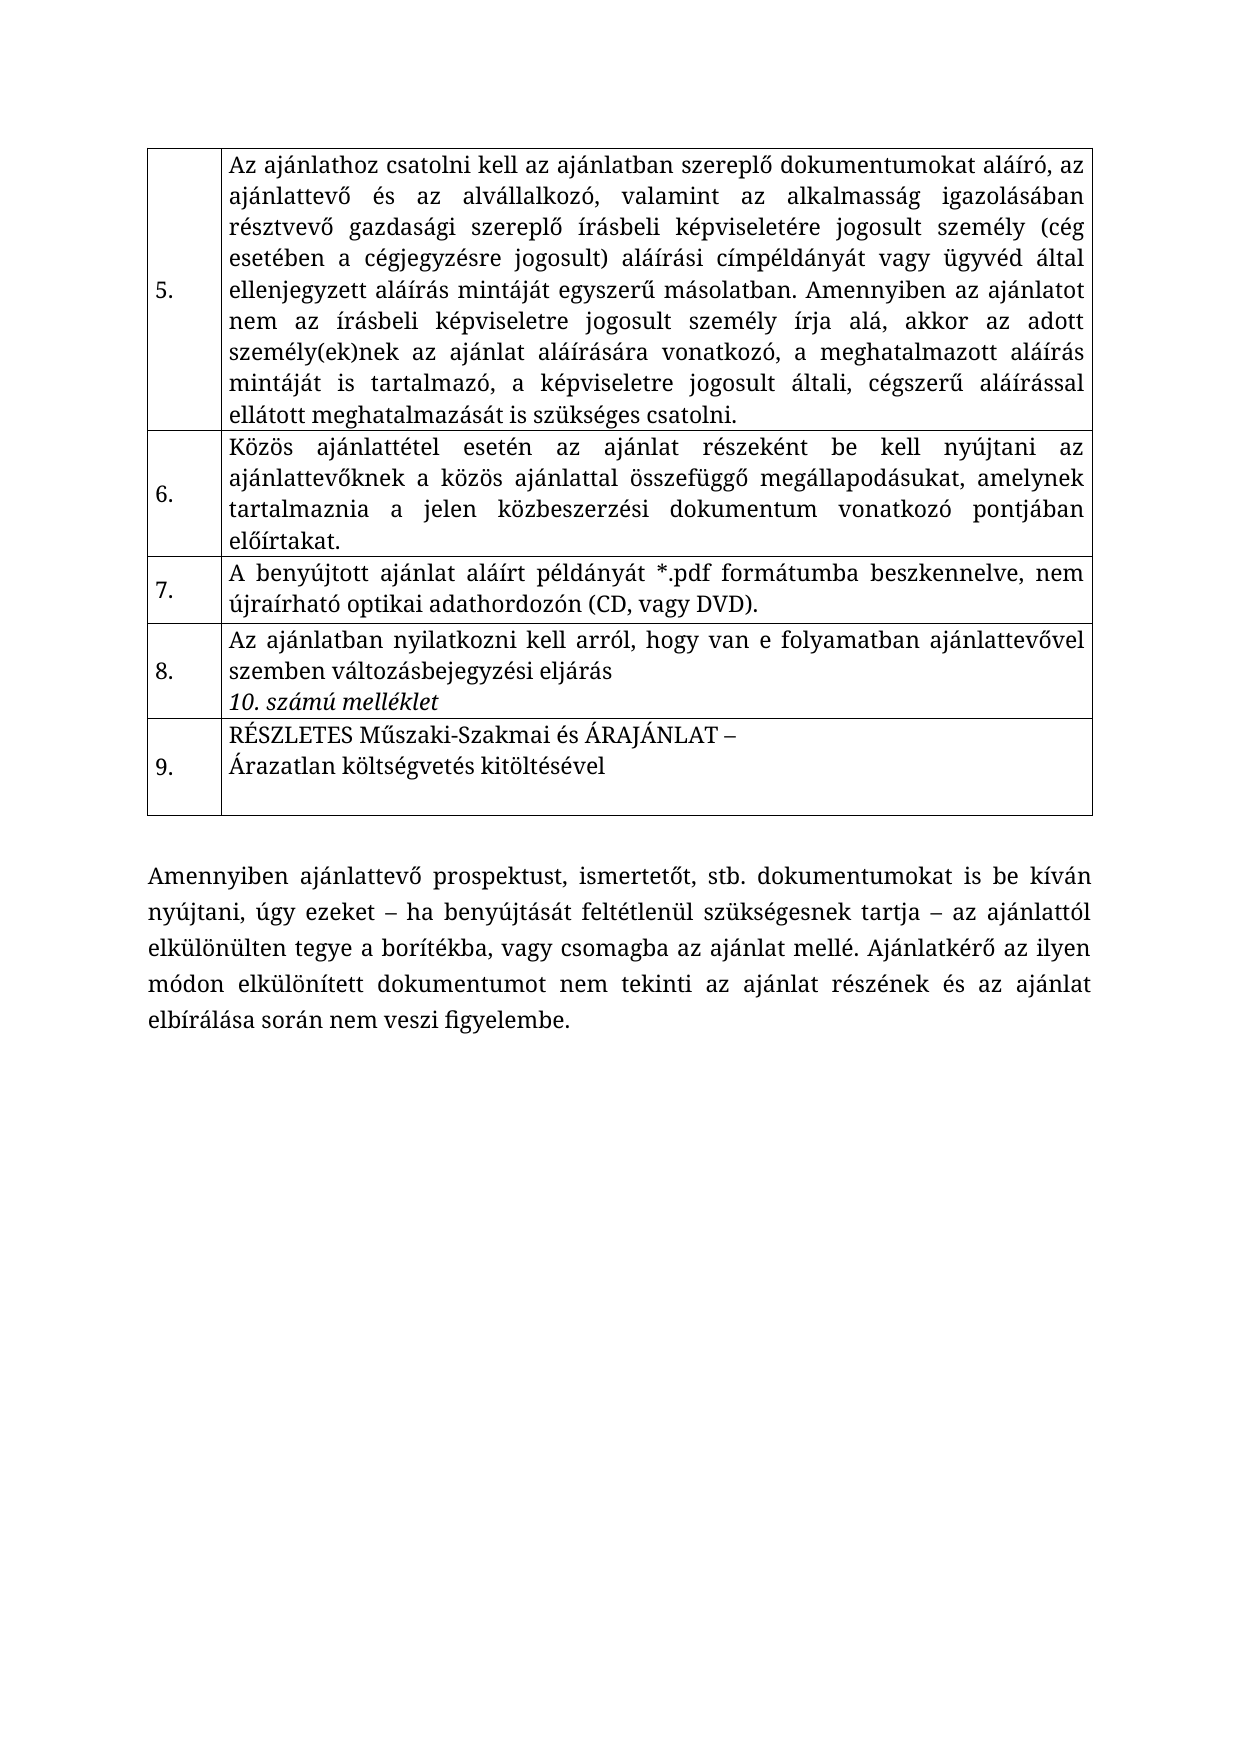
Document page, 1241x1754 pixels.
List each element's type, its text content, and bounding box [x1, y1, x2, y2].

table_cell 8. [148, 624, 221, 718]
table_cell Közös ajánlattétel esetén az ajánlat részeként be kell nyújtani az ajánlattevőknek a közös ajánlattal összefüggő megállapodásukat, amelynek tartalmaznia a jelen közbeszerzési dokumentum vonatkozó pontjában előírtakat. [222, 431, 1092, 556]
table_cell 6. [148, 431, 221, 556]
list Amennyiben ajánlattevő prospektust, ismertetőt, stb. dokumentumokat is be kíván nyújtani, úgy ezeket – ha benyújtását feltétlenül szükségesnek tartja – az ajánlattól elkülönülten tegye a borítékba, vagy csomagba az ajánlat mellé. Ajánlatkérő az ilyen módon elkülönített dokumentumot nem tekinti az ajánlat részének és az ajánlat elbírálása során nem veszi figyelembe. [148, 860, 1093, 1035]
table_cell Az ajánlathoz csatolni kell az ajánlatban szereplő dokumentumokat aláíró, az ajánlattevő és az alvállalkozó, valamint az alkalmasság igazolásában résztvevő gazdasági szereplő írásbeli képviseletére jogosult személy (cég esetében a cégjegyzésre jogosult) aláírási címpéldányát vagy ügyvéd által ellenjegyzett aláírás mintáját egyszerű másolatban. Amennyiben az ajánlatot nem az írásbeli képviseletre jogosult személy írja alá, akkor az adott személy(ek)nek az ajánlat aláírására vonatkozó, a meghatalmazott aláírás mintáját is tartalmazó, a képviseletre jogosult általi, cégszerű aláírással ellátott meghatalmazását is szükséges csatolni. [222, 149, 1092, 430]
table_cell Az ajánlatban nyilatkozni kell arról, hogy van e folyamatban ajánlattevővel szemben változásbejegyzési eljárás 10. számú melléklet [222, 624, 1092, 718]
table_cell A benyújtott ajánlat aláírt példányát *.pdf formátumba beszkennelve, nem újraírható optikai adathordozón (CD, vagy DVD). [222, 557, 1092, 623]
table_cell 9. [148, 719, 221, 815]
table_cell 5. [148, 149, 221, 430]
table_cell RÉSZLETES Műszaki-Szakmai és ÁRAJÁNLAT – Árazatlan költségvetés kitöltésével [222, 719, 1092, 815]
table_cell 7. [148, 557, 221, 623]
